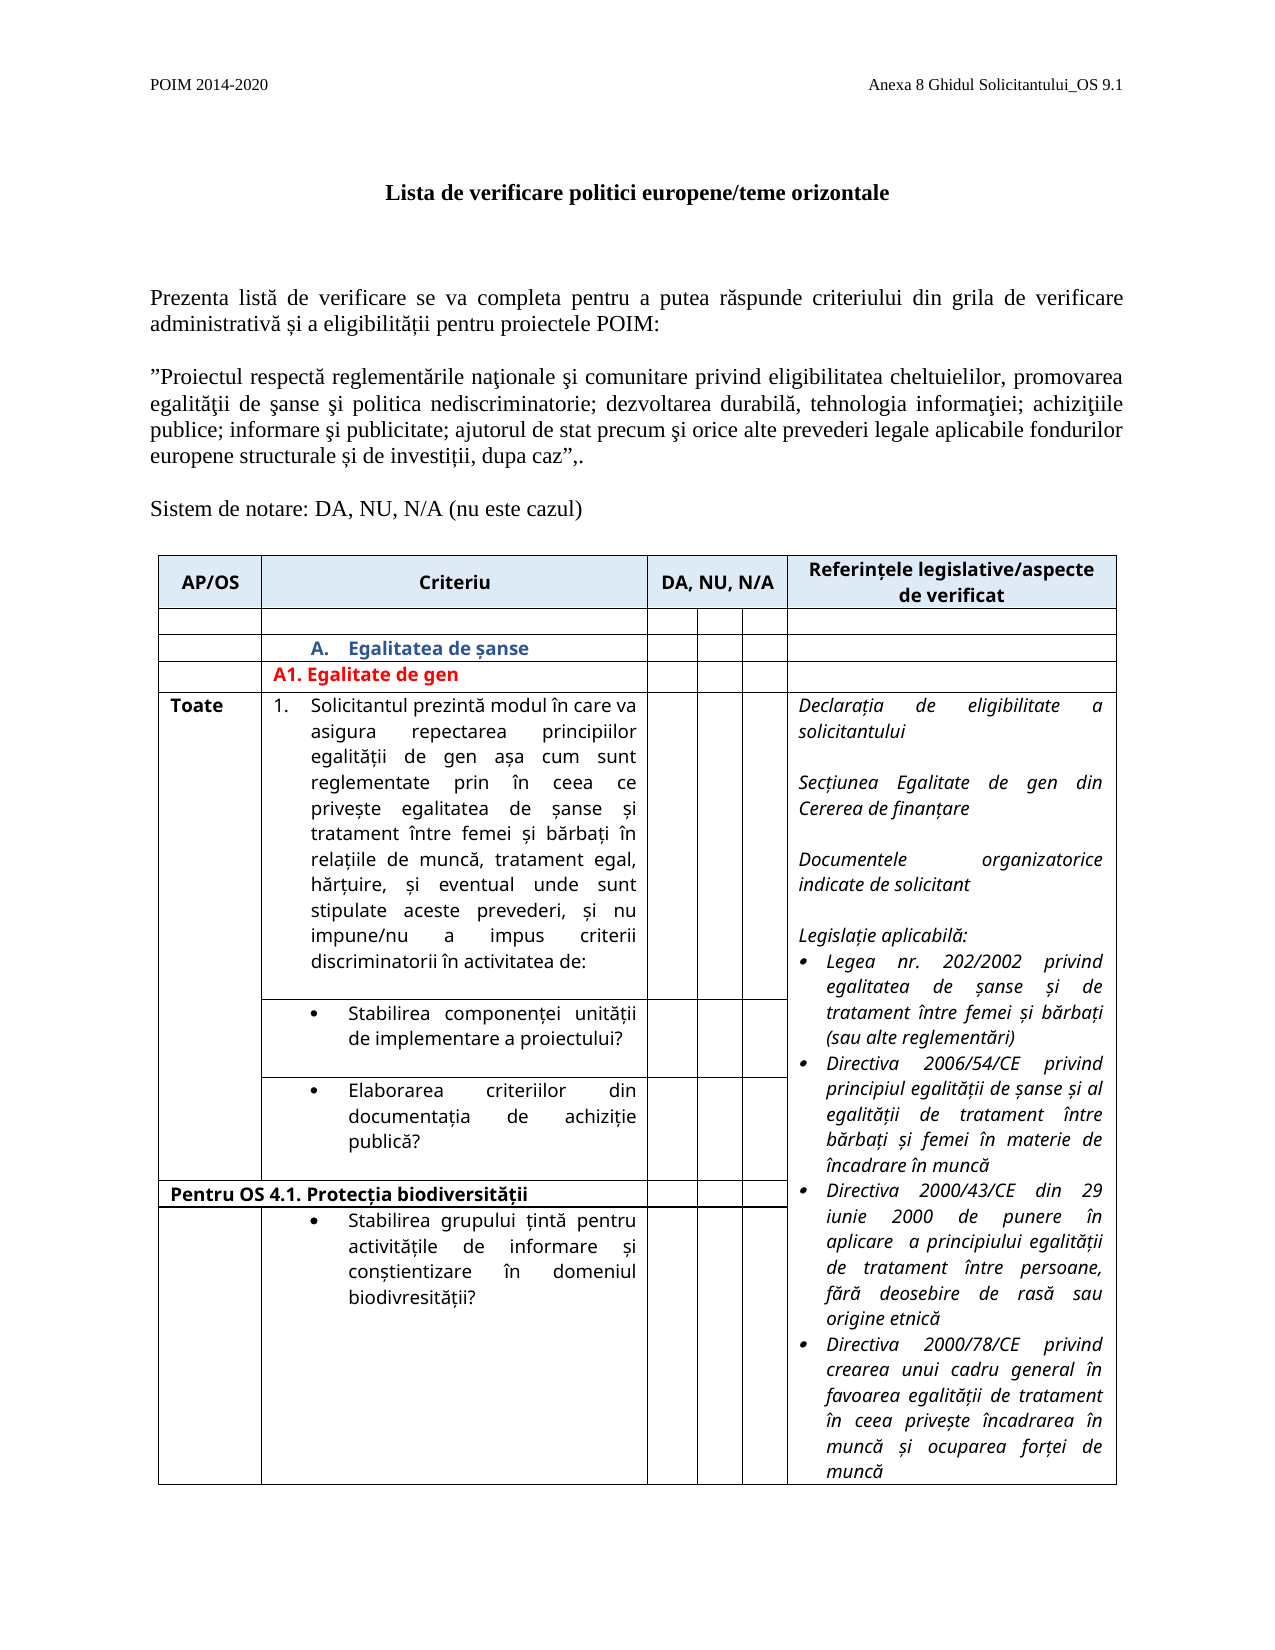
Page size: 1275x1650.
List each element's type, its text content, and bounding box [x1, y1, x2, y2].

table_cell Egalitatea de șanse [262, 635, 647, 661]
table_cell [698, 1000, 742, 1077]
text Lista de verificare politici europene/teme orizontale [150, 179, 1125, 205]
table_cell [262, 1208, 647, 1484]
table_cell [743, 1078, 787, 1180]
table_cell Stabilirea componenței unității de implementare a proiectului? [262, 1000, 647, 1077]
table_cell Elaborarea criteriilor din documentația de achiziție publică? [262, 1078, 647, 1180]
table_header AP/OS [159, 556, 261, 607]
table_cell A1. Egalitate de gen [262, 662, 647, 692]
table_cell [698, 635, 742, 661]
table_cell Solicitantul prezintă modul în care va asigura repectarea principiilor egalității de gen așa cum sunt reglementate prin în ceea ce privește egalitatea de șanse și tratament între femei și bărbați în relațiile de muncă, tratament egal, hărțuire, și eventual unde sunt stipulate aceste prevederi, și nu impune/nu a impus criterii discriminatorii în activitatea de: [262, 693, 647, 999]
table_cell [788, 635, 1116, 661]
table_cell [648, 1181, 697, 1206]
table_cell [648, 1078, 697, 1180]
table_cell [698, 1181, 742, 1206]
table_cell [159, 609, 261, 634]
table_cell [698, 609, 742, 634]
table_cell [159, 1208, 261, 1484]
table_cell [648, 662, 697, 692]
table_cell [159, 662, 261, 692]
table_header DA, NU, N/A [648, 556, 787, 607]
table_cell [743, 635, 787, 661]
text ”Proiectul respectă reglementările naţionale şi comunitare privind eligibilitatea cheltuielilor, promovarea egalităţii de şanse şi politica nediscriminatorie; dezvoltarea durabilă, tehnologia informaţiei; achiziţiile publice; informare şi publicitate; ajutorul de stat precum şi orice alte prevederi legale aplicabile fondurilor europene structurale și de investiții, dupa caz”,. [150, 363, 1125, 469]
table_cell Toate [159, 693, 261, 1180]
table_cell [159, 635, 261, 661]
table_cell [788, 662, 1116, 692]
table_cell [648, 1000, 697, 1077]
table_cell Pentru OS 4.1. Protecția biodiversității [159, 1181, 647, 1206]
table_header Referințele legislative/aspecte de verificat [788, 556, 1116, 607]
text Prezenta listă de verificare se va completa pentru a putea răspunde criteriului din grila de verificare administrativă și a eligibilității pentru proiectele POIM: [150, 284, 1125, 337]
table_cell [648, 1208, 697, 1484]
table_cell [648, 609, 697, 634]
table_cell [262, 609, 647, 634]
table_header Criteriu [262, 556, 647, 607]
table_cell [648, 635, 697, 661]
table_cell [698, 693, 742, 999]
table_cell [743, 1000, 787, 1077]
table_cell [743, 1181, 787, 1206]
table_cell [698, 1208, 742, 1484]
text Sistem de notare: DA, NU, N/A (nu este cazul) [150, 495, 1125, 521]
table_cell [743, 1208, 787, 1484]
table_cell [743, 609, 787, 634]
table_cell [743, 693, 787, 999]
table_cell [648, 693, 697, 999]
table_cell [788, 609, 1116, 634]
table_cell Declarația de eligibilitate a solicitantului Secțiunea Egalitate de gen din Cererea de finanțare Documentele organizatorice indicate de solicitant Legislație aplicabilă: Legea nr. 202/2002 privind egalitatea de șanse şi de tratament între femei şi bărbaţi (sau alte reglementări) Directiva 2006/54/CE privind principiul egalității de șanse și al egalității de tratament între bărbați și femei în materie de încadrare în muncă Directiva 2000/43/CE din 29 iunie 2000 de punere în aplicare a principiului egalității de tratament între persoane, fără deosebire de rasă sau origine etnică Directiva 2000/78/CE privind crearea unui cadru general în favoarea egalității de tratament în ceea privește încadrarea în muncă și ocuparea forței de muncă Directiva 2010/41/UE privind aplicarea principiului egalității de tratament între bărbații și femeile care desfășoară o activitate independentă și de abrogare a Directivei 86/613/CEE Directiva 2006/54/CE privind punerea în aplicare a principiului egalității de șanse și al egalității de tratament între bărbați și femei în materie de încadrare în muncă și de muncă Directiva 2004/113/CE de aplicare a principiului egalității de tratament între femei și bărbați privind accesul la bunuri și servicii și furnizarea de bunuri și servicii [788, 693, 1116, 1484]
table_cell [698, 662, 742, 692]
table_cell [743, 662, 787, 692]
table_cell [698, 1078, 742, 1180]
